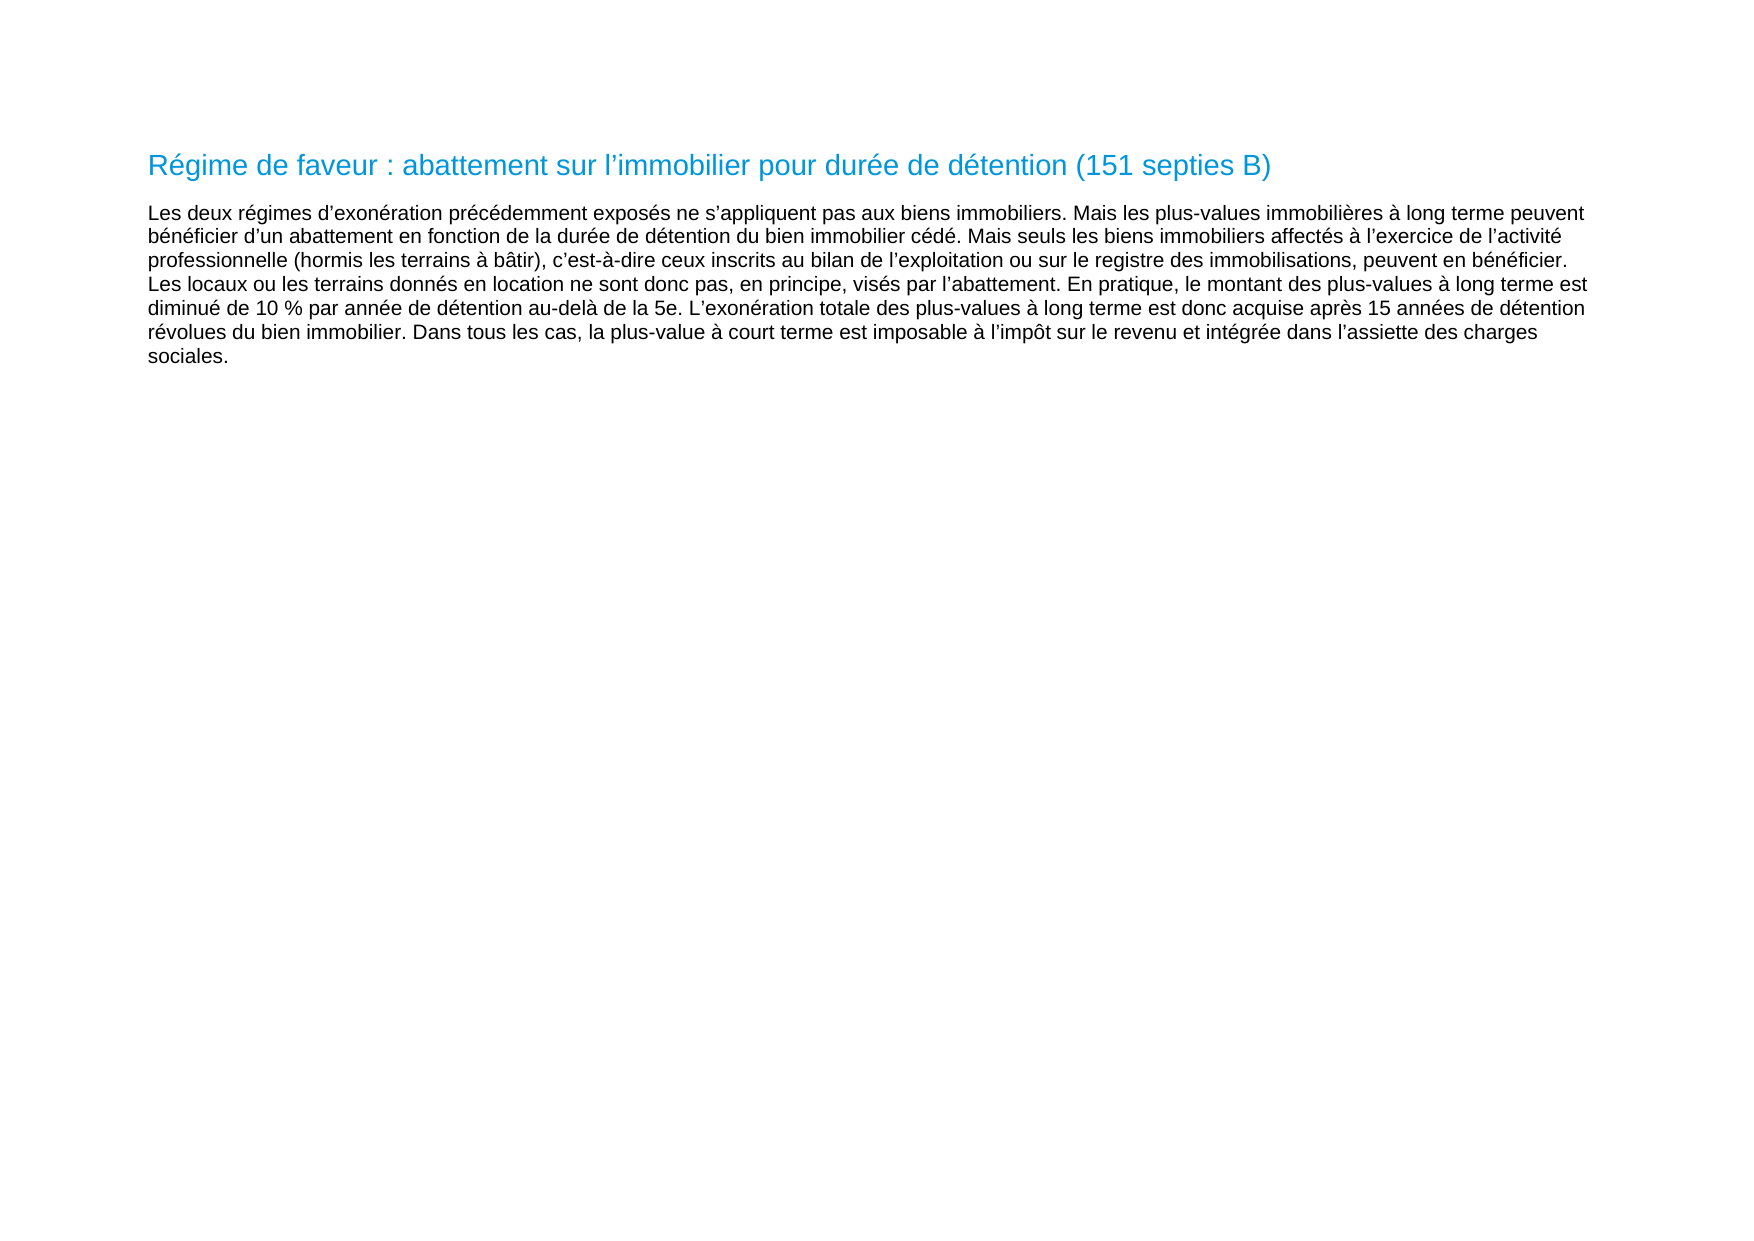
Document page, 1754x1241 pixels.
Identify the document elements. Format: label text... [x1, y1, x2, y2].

text Régime de faveur : abattement sur l’immobilier pour durée de détention (151 septies B) [148, 148, 1606, 181]
text Les deux régimes d’exonération précédemment exposés ne s’appliquent pas aux biens immobiliers. Mais les plus-values immobilières à long terme peuvent bénéficier d’un abattement en fonction de la durée de détention du bien immobilier cédé. Mais seuls les biens immobiliers affectés à l’exercice de l’activité professionnelle (hormis les terrains à bâtir), c’est-à-dire ceux inscrits au bilan de l’exploitation ou sur le registre des immobilisations, peuvent en bénéficier. Les locaux ou les terrains donnés en location ne sont donc pas, en principe, visés par l’abattement. En pratique, le montant des plus-values à long terme est diminué de 10 % par année de détention au-delà de la 5e. L’exonération totale des plus-values à long terme est donc acquise après 15 années de détention révolues du bien immobilier. Dans tous les cas, la plus-value à court terme est imposable à l’impôt sur le revenu et intégrée dans l’assiette des charges sociales. [148, 200, 1606, 368]
